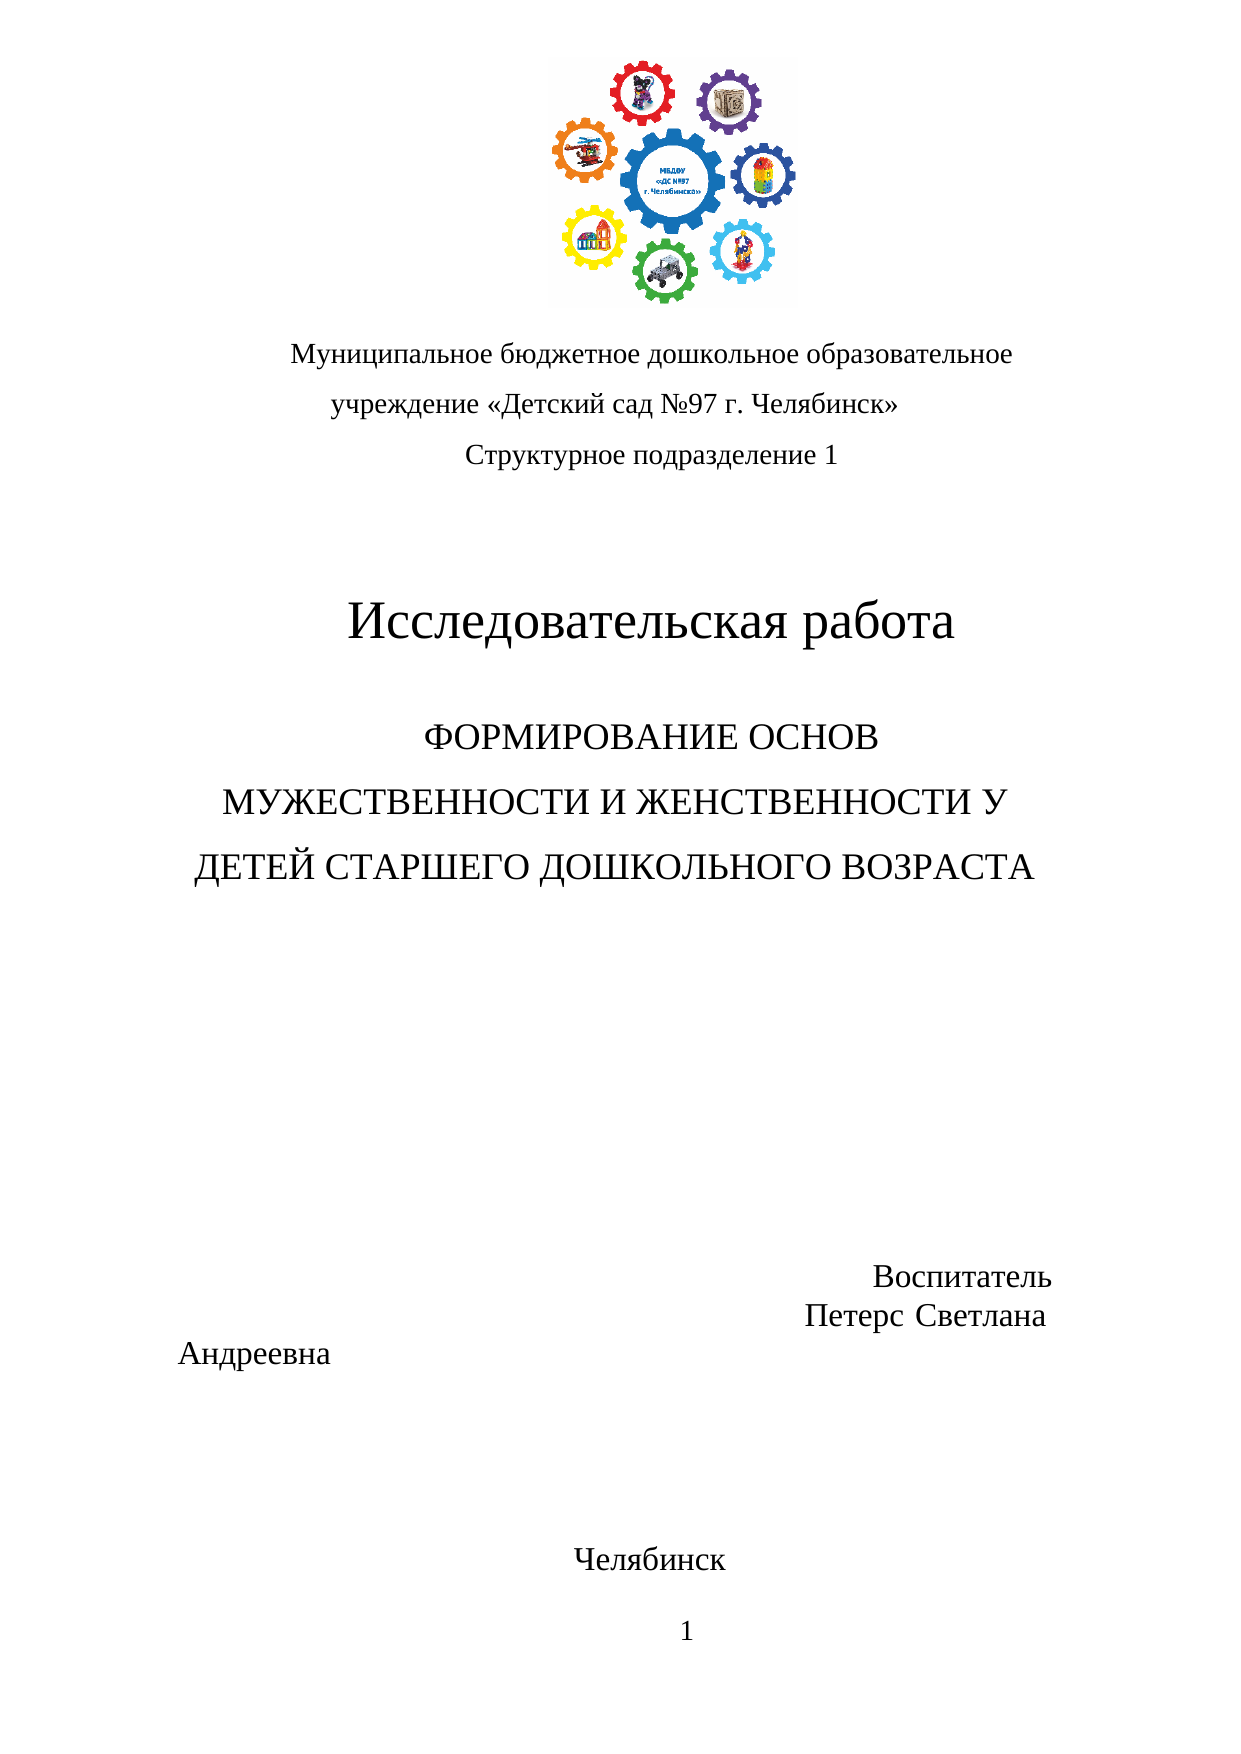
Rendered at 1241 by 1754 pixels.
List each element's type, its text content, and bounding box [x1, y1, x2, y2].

text Челябинск [177, 1540, 1122, 1578]
picture [547, 57, 798, 308]
text Структурное подразделение 1 [177, 437, 1052, 470]
text ФОРМИРОВАНИЕ ОСНОВ МУЖЕСТВЕННОСТИ И ЖЕНСТВЕННОСТИ У ДЕТЕЙ СТАРШЕГО ДОШКОЛЬНОГО ВОЗРАСТА [177, 715, 1052, 887]
text Муниципальное бюджетное дошкольное образовательное учреждение «Детский сад №97 г. Челябинск» [177, 336, 1052, 420]
text Исследовательская работа [177, 588, 1052, 650]
text Воспитатель [177, 1257, 1052, 1295]
text Петерс Светлана Андреевна [177, 1295, 1052, 1372]
